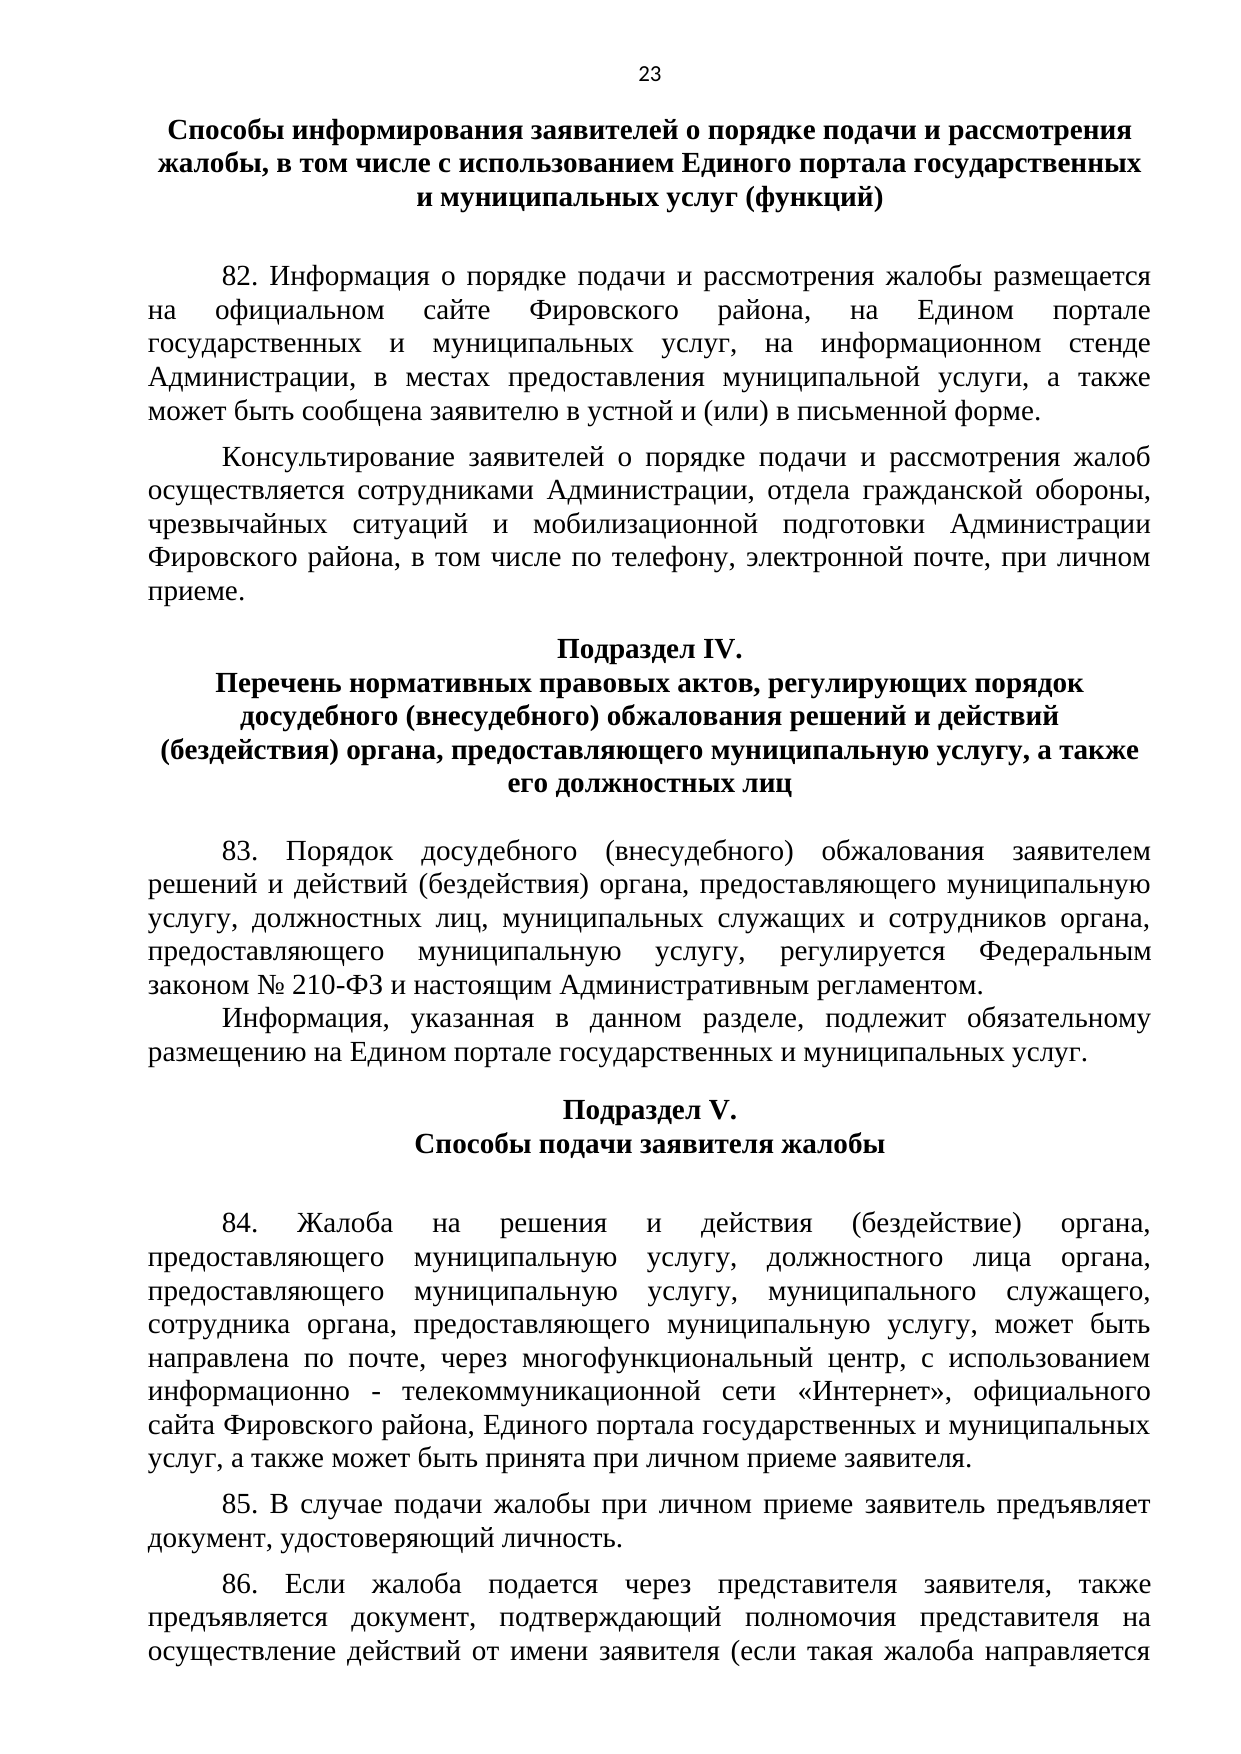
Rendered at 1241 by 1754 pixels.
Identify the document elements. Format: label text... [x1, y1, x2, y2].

text 83. Порядок досудебного (внесудебного) обжалования заявителем решений и действий (бездействия) органа, предоставляющего муниципальную услугу, должностных лиц, муниципальных служащих и сотрудников органа, предоставляющего муниципальную услугу, регулируется Федеральным законом № 210-ФЗ и настоящим Административным регламентом. [148, 833, 1152, 1000]
text 84. Жалоба на решения и действия (бездействие) органа, предоставляющего муниципальную услугу, должностного лица органа, предоставляющего муниципальную услугу, муниципального служащего, сотрудника органа, предоставляющего муниципальную услугу, может быть направлена по почте, через многофункциональный центр, с использованием информационно - телекоммуникационной сети «Интернет», официального сайта Фировского района, Единого портала государственных и муниципальных услуг, а также может быть принята при личном приеме заявителя. [148, 1206, 1152, 1474]
text Подраздел IV. [148, 631, 1152, 665]
text 82. Информация о порядке подачи и рассмотрения жалобы размещается на официальном сайте Фировского района, на Едином портале государственных и муниципальных услуг, на информационном стенде Администрации, в местах предоставления муниципальной услуги, а также может быть сообщена заявителю в устной и (или) в письменной форме. [148, 258, 1152, 426]
text Подраздел V. [148, 1092, 1152, 1126]
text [148, 1566, 1152, 1667]
text Способы информирования заявителей о порядке подачи и рассмотрения жалобы, в том числе с использованием Единого портала государственных и муниципальных услуг (функций) [148, 112, 1152, 212]
text Способы подачи заявителя жалобы [148, 1126, 1152, 1159]
text 85. В случае подачи жалобы при личном приеме заявитель предъявляет документ, удостоверяющий личность. [148, 1486, 1152, 1553]
text Информация, указанная в данном разделе, подлежит обязательному размещению на Едином портале государственных и муниципальных услуг. [148, 1000, 1152, 1067]
text Перечень нормативных правовых актов, регулирующих порядок досудебного (внесудебного) обжалования решений и действий (бездействия) органа, предоставляющего муниципальную услугу, а также его должностных лиц [148, 665, 1152, 799]
text Консультирование заявителей о порядке подачи и рассмотрения жалоб осуществляется сотрудниками Администрации, отдела гражданской обороны, чрезвычайных ситуаций и мобилизационной подготовки Администрации Фировского района, в том числе по телефону, электронной почте, при личном приеме. [148, 439, 1152, 606]
